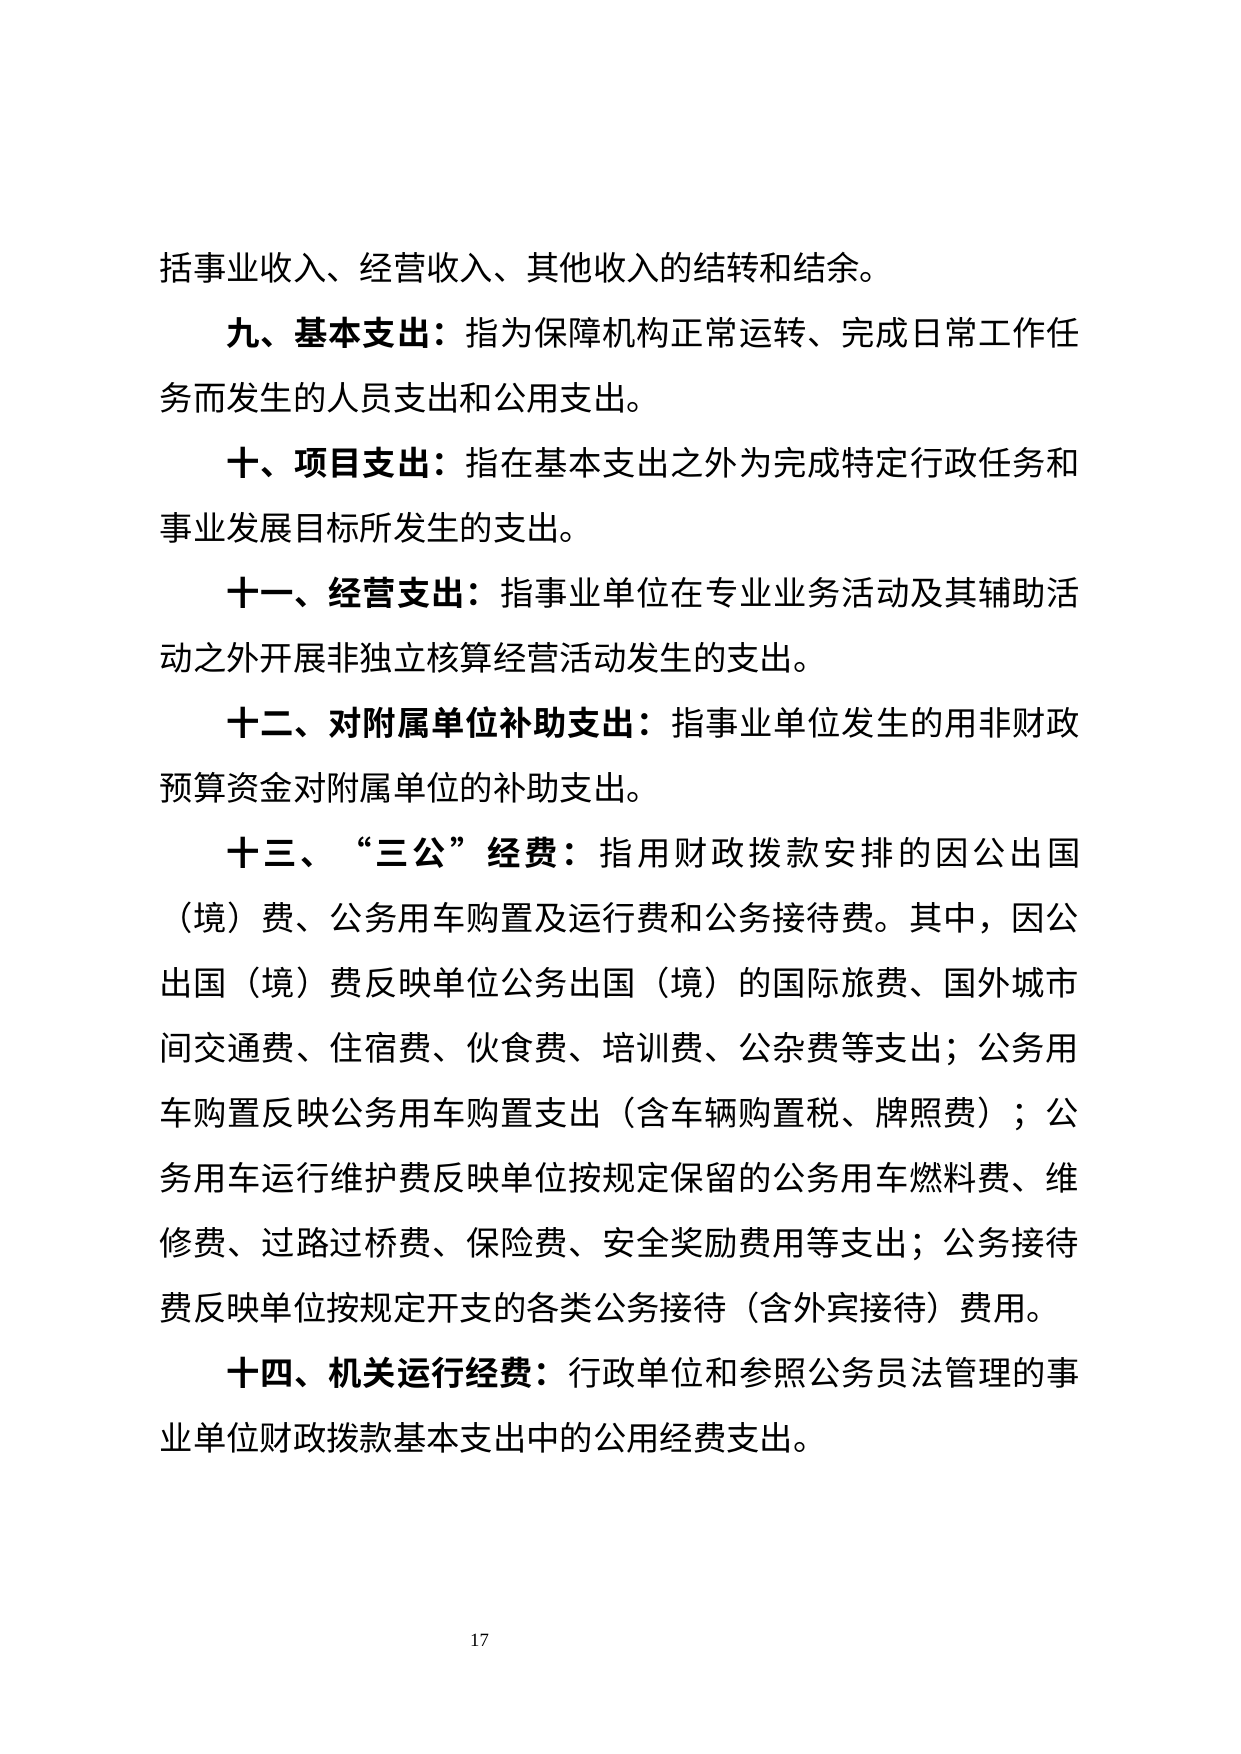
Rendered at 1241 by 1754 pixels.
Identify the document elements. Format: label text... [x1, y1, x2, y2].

text 十二、对附属单位补助支出：指事业单位发生的用非财政预算资金对附属单位的补助支出。 [159, 688, 1081, 818]
text 十一、经营支出：指事业单位在专业业务活动及其辅助活动之外开展非独立核算经营活动发生的支出。 [159, 558, 1081, 688]
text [159, 233, 1081, 298]
text 九、基本支出：指为保障机构正常运转、完成日常工作任务而发生的人员支出和公用支出。 [159, 298, 1081, 428]
text 十三、“三公”经费：指用财政拨款安排的因公出国（境）费、公务用车购置及运行费和公务接待费。其中，因公出国（境）费反映单位公务出国（境）的国际旅费、国外城市间交通费、住宿费、伙食费、培训费、公杂费等支出；公务用车购置反映公务用车购置支出（含车辆购置税、牌照费）；公务用车运行维护费反映单位按规定保留的公务用车燃料费、维修费、过路过桥费、保险费、安全奖励费用等支出；公务接待费反映单位按规定开支的各类公务接待（含外宾接待）费用。 [159, 818, 1081, 1338]
text 十、项目支出：指在基本支出之外为完成特定行政任务和事业发展目标所发生的支出。 [159, 428, 1081, 558]
text 十四、机关运行经费：行政单位和参照公务员法管理的事业单位财政拨款基本支出中的公用经费支出。 [159, 1338, 1081, 1468]
